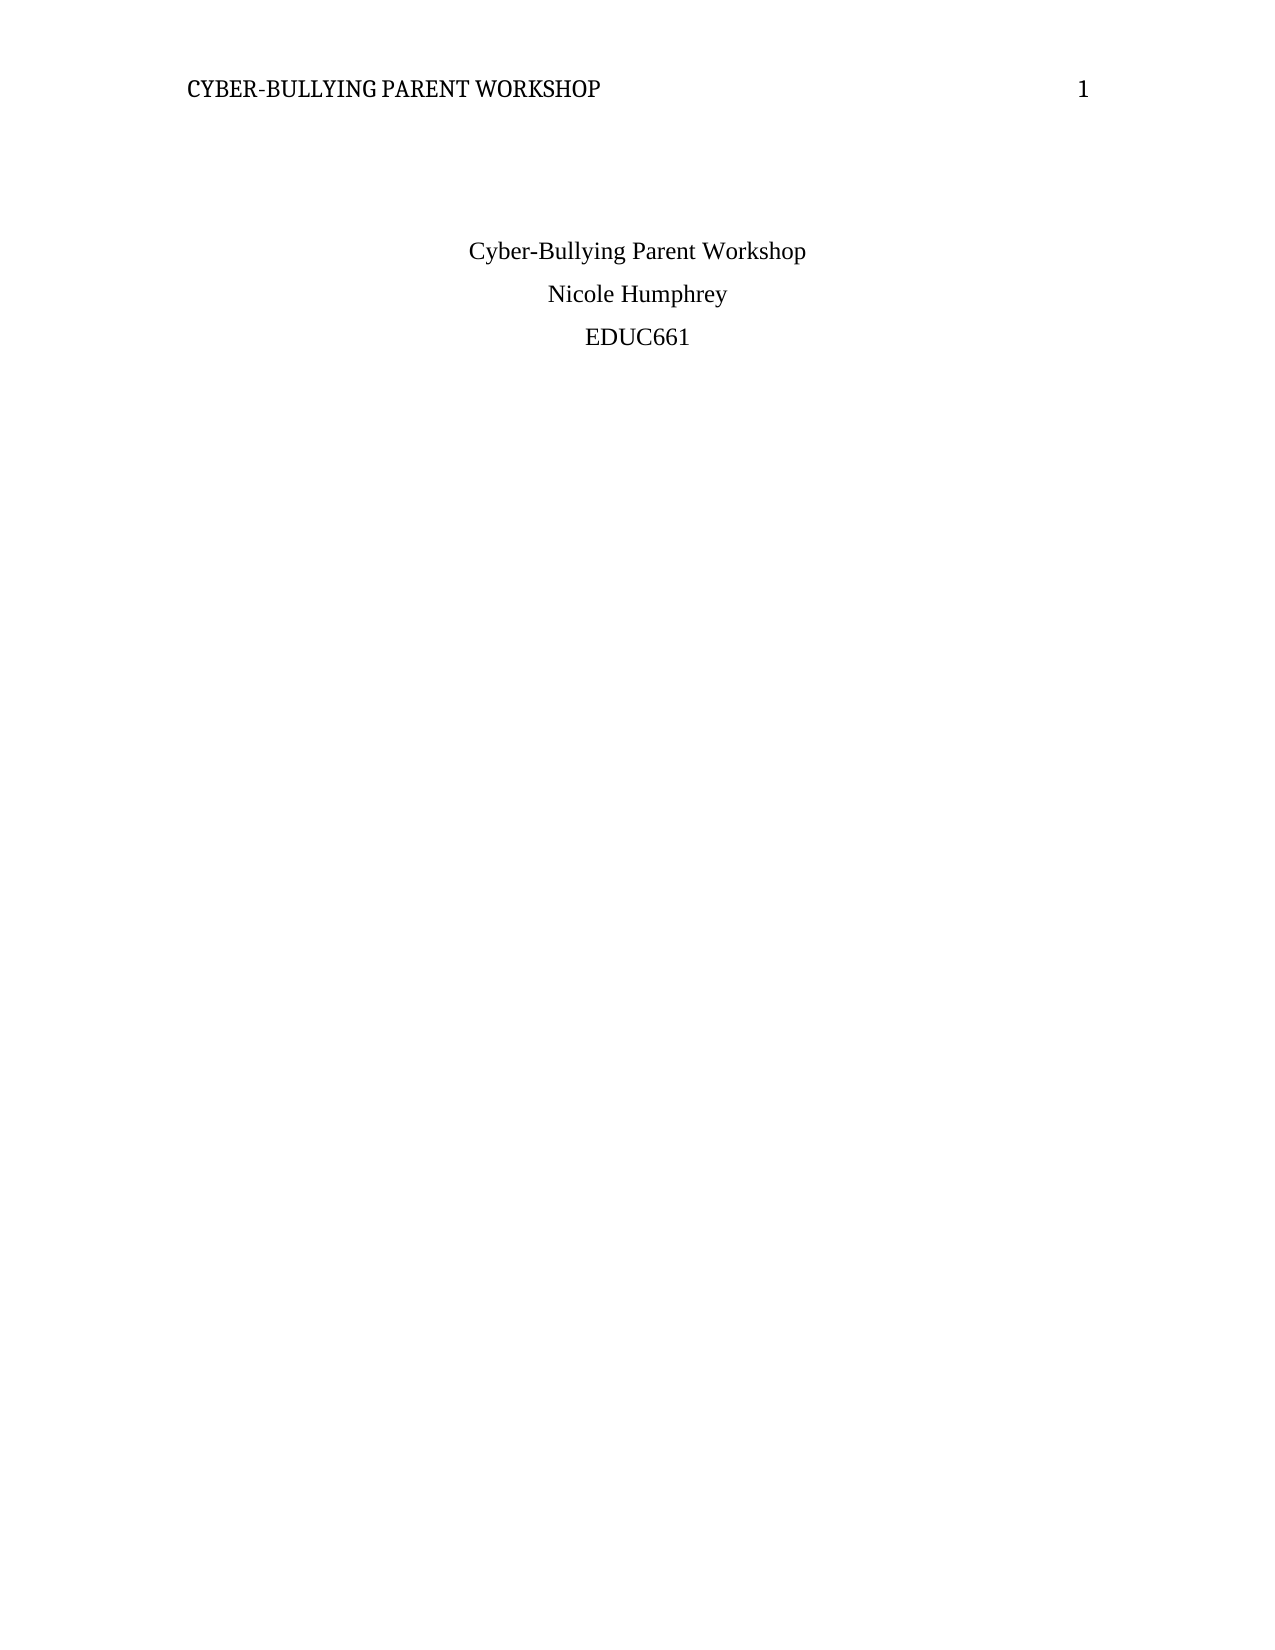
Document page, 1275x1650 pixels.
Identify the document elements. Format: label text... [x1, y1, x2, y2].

text EDUC661 [187, 322, 1087, 351]
text Cyber-Bullying Parent Workshop [187, 236, 1087, 265]
text Nicole Humphrey [187, 279, 1087, 308]
